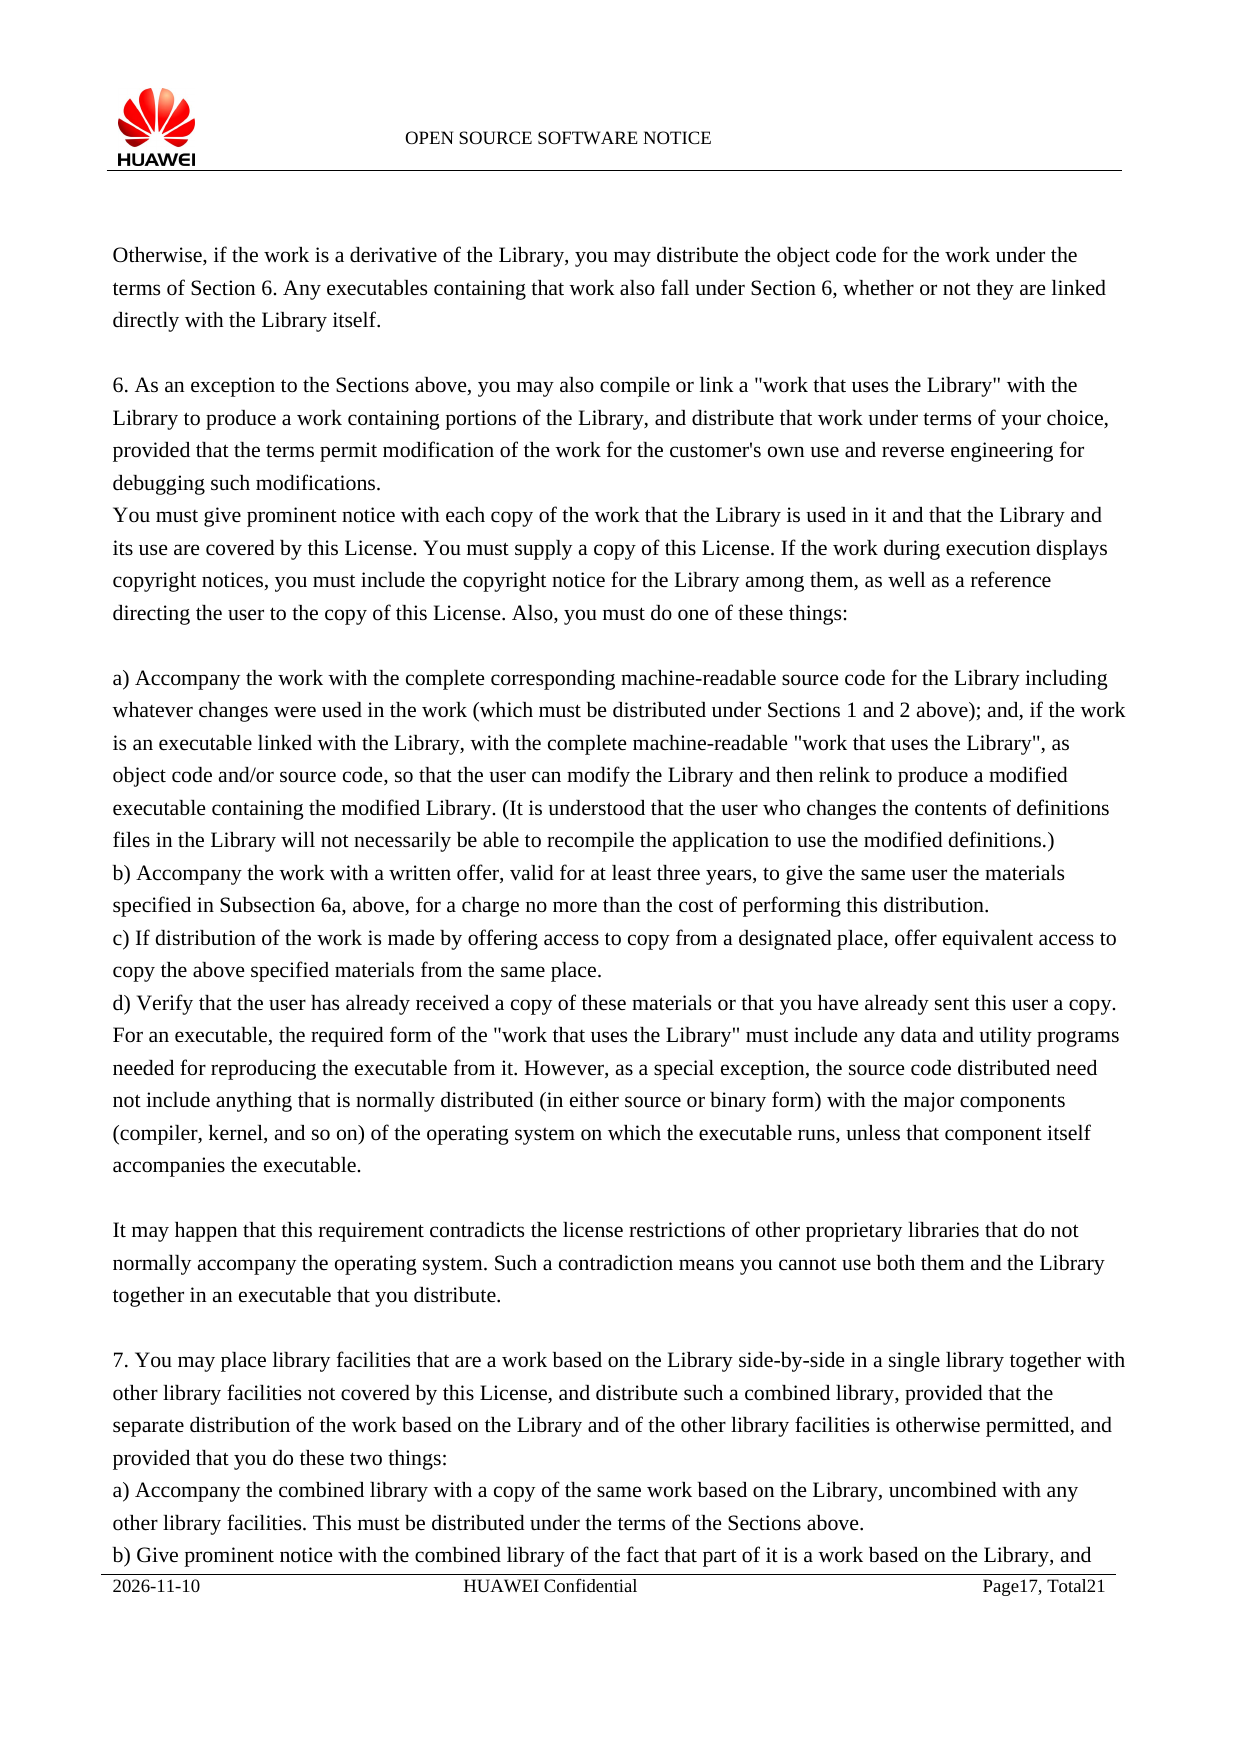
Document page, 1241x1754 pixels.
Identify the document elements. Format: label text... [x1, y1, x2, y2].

picture [118, 88, 195, 166]
